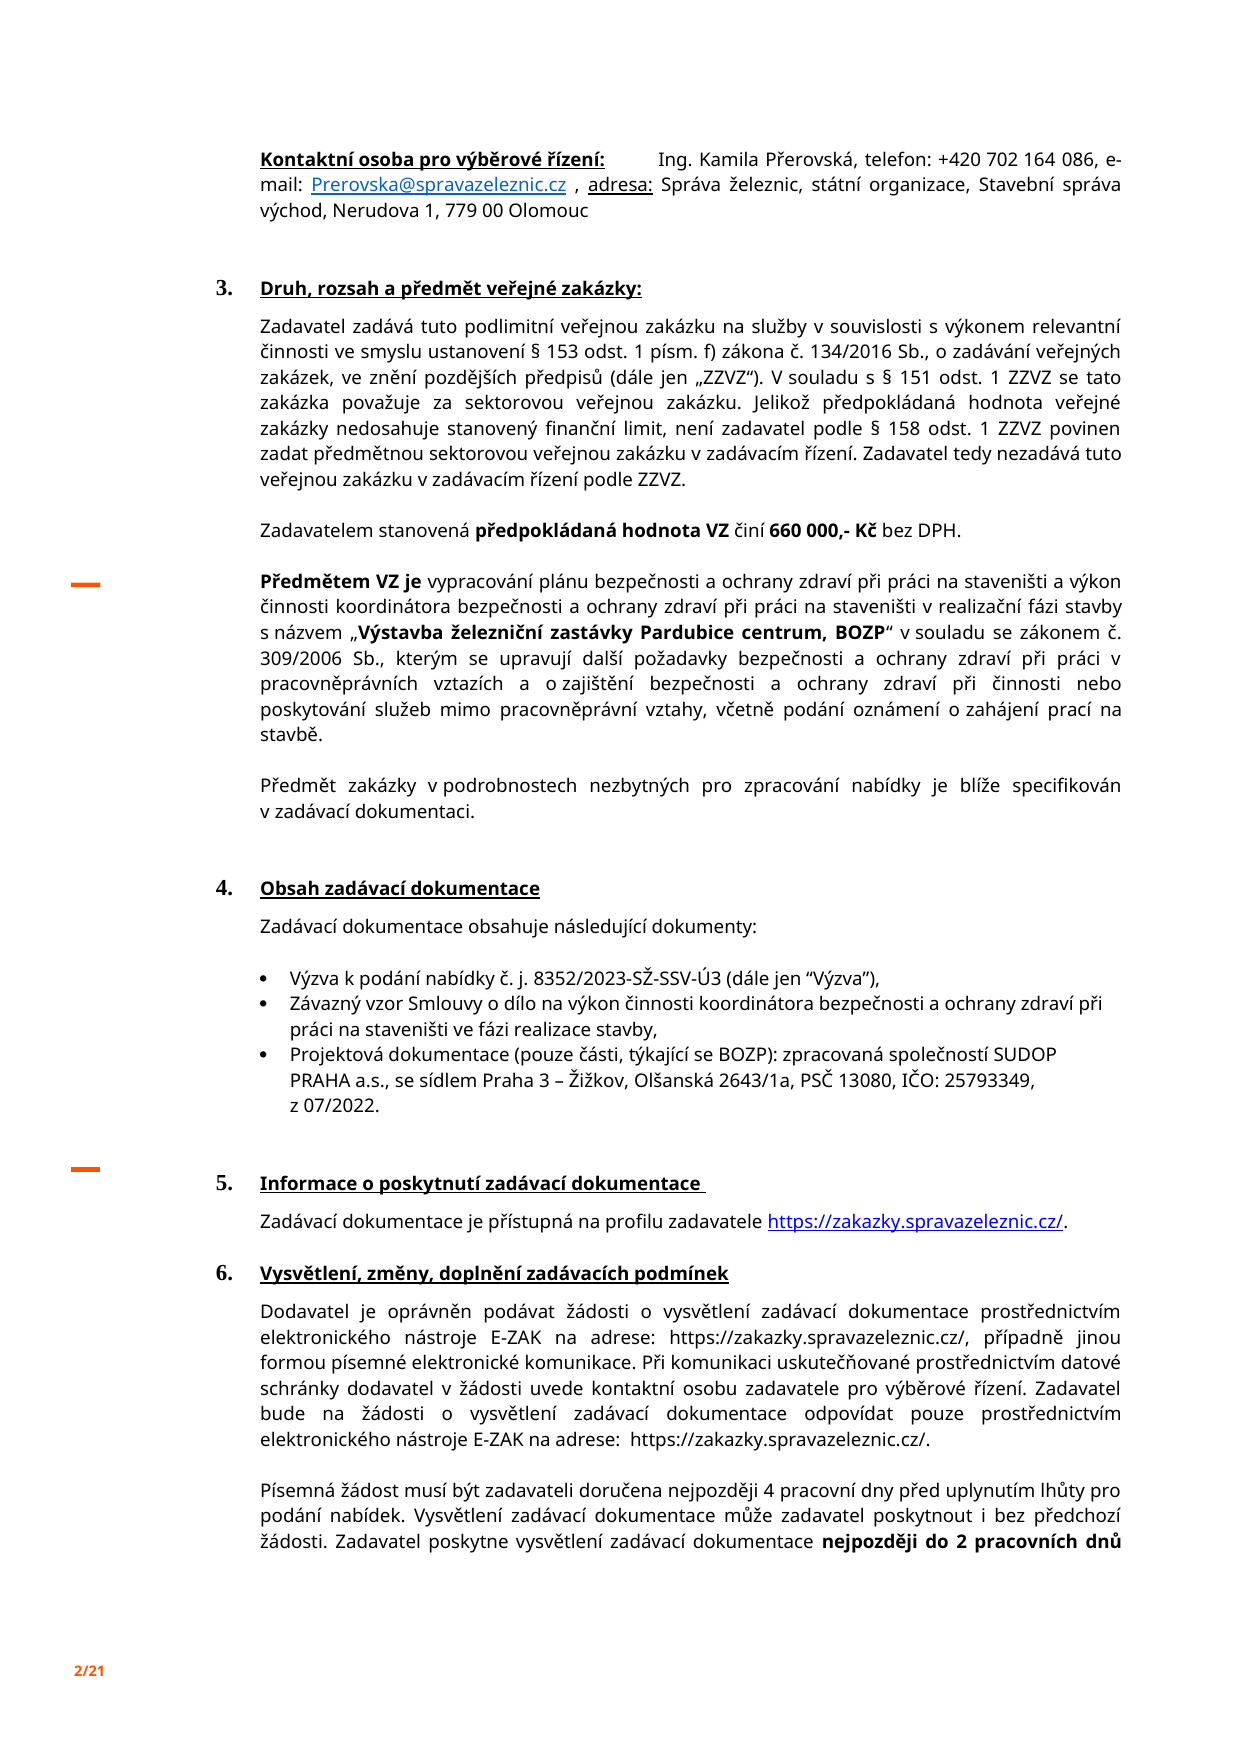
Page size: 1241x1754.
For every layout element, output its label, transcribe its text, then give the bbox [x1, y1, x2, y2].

list Druh, rozsah a předmět veřejné zakázky: [216, 274, 1122, 301]
list Projektová dokumentace (pouze části, týkající se BOZP): zpracovaná společností SUDOP PRAHA a.s., se sídlem Praha 3 – Žižkov, Olšanská 2643/1a, PSČ 13080, IČO: 25793349, z 07/2022. [260, 1041, 1122, 1118]
text Zadavatelem stanovená předpokládaná hodnota VZ činí 660 000,- Kč bez DPH. [260, 517, 1122, 543]
list Informace o poskytnutí zadávací dokumentace [216, 1169, 1122, 1196]
text Předmětem VZ je vypracování plánu bezpečnosti a ochrany zdraví při práci na staveništi a výkon činnosti koordinátora bezpečnosti a ochrany zdraví při práci na staveništi v realizační fázi stavby s názvem „Výstavba železniční zastávky Pardubice centrum, BOZP“ v souladu se zákonem č. 309/2006 Sb., kterým se upravují další požadavky bezpečnosti a ochrany zdraví při práci v pracovněprávních vztazích a o zajištění bezpečnosti a ochrany zdraví při činnosti nebo poskytování služeb mimo pracovněprávní vztahy, včetně podání oznámení o zahájení prací na stavbě. [260, 568, 1122, 747]
text Kontaktní osoba pro výběrové řízení: Ing. Kamila Přerovská, telefon: +420 702 164 086, e-mail: Prerovska@spravazeleznic.cz , adresa: Správa železnic, státní organizace, Stavební správa východ, Nerudova 1, 779 00 Olomouc [260, 146, 1122, 223]
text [260, 1477, 1122, 1554]
list Vysvětlení, změny, doplnění zadávacích podmínek [216, 1259, 1122, 1286]
text Dodavatel je oprávněn podávat žádosti o vysvětlení zadávací dokumentace prostřednictvím elektronického nástroje E-ZAK na adrese: https://zakazky.spravazeleznic.cz/, případně jinou formou písemné elektronické komunikace. Při komunikaci uskutečňované prostřednictvím datové schránky dodavatel v žádosti uvede kontaktní osobu zadavatele pro výběrové řízení. Zadavatel bude na žádosti o vysvětlení zadávací dokumentace odpovídat pouze prostřednictvím elektronického nástroje E-ZAK na adrese: https://zakazky.spravazeleznic.cz/. [260, 1298, 1122, 1452]
list Obsah zadávací dokumentace [216, 874, 1122, 901]
list Závazný vzor Smlouvy o dílo na výkon činnosti koordinátora bezpečnosti a ochrany zdraví při práci na staveništi ve fázi realizace stavby, [260, 990, 1122, 1041]
list Výzva k podání nabídky č. j. 8352/2023-SŽ-SSV-Ú3 (dále jen “Výzva”), [260, 965, 1122, 990]
text Předmět zakázky v podrobnostech nezbytných pro zpracování nabídky je blíže specifikován v zadávací dokumentaci. [260, 772, 1122, 823]
text Zadavatel zadává tuto podlimitní veřejnou zakázku na služby v souvislosti s výkonem relevantní činnosti ve smyslu ustanovení § 153 odst. 1 písm. f) zákona č. 134/2016 Sb., o zadávání veřejných zakázek, ve znění pozdějších předpisů (dále jen „ZZVZ“). V souladu s § 151 odst. 1 ZZVZ se tato zakázka považuje za sektorovou veřejnou zakázku. Jelikož předpokládaná hodnota veřejné zakázky nedosahuje stanovený finanční limit, není zadavatel podle § 158 odst. 1 ZZVZ povinen zadat předmětnou sektorovou veřejnou zakázku v zadávacím řízení. Zadavatel tedy nezadává tuto veřejnou zakázku v zadávacím řízení podle ZZVZ. [260, 313, 1122, 492]
text Zadávací dokumentace je přístupná na profilu zadavatele https://zakazky.spravazeleznic.cz/. [260, 1208, 1122, 1234]
text Zadávací dokumentace obsahuje následující dokumenty: [260, 914, 1122, 939]
